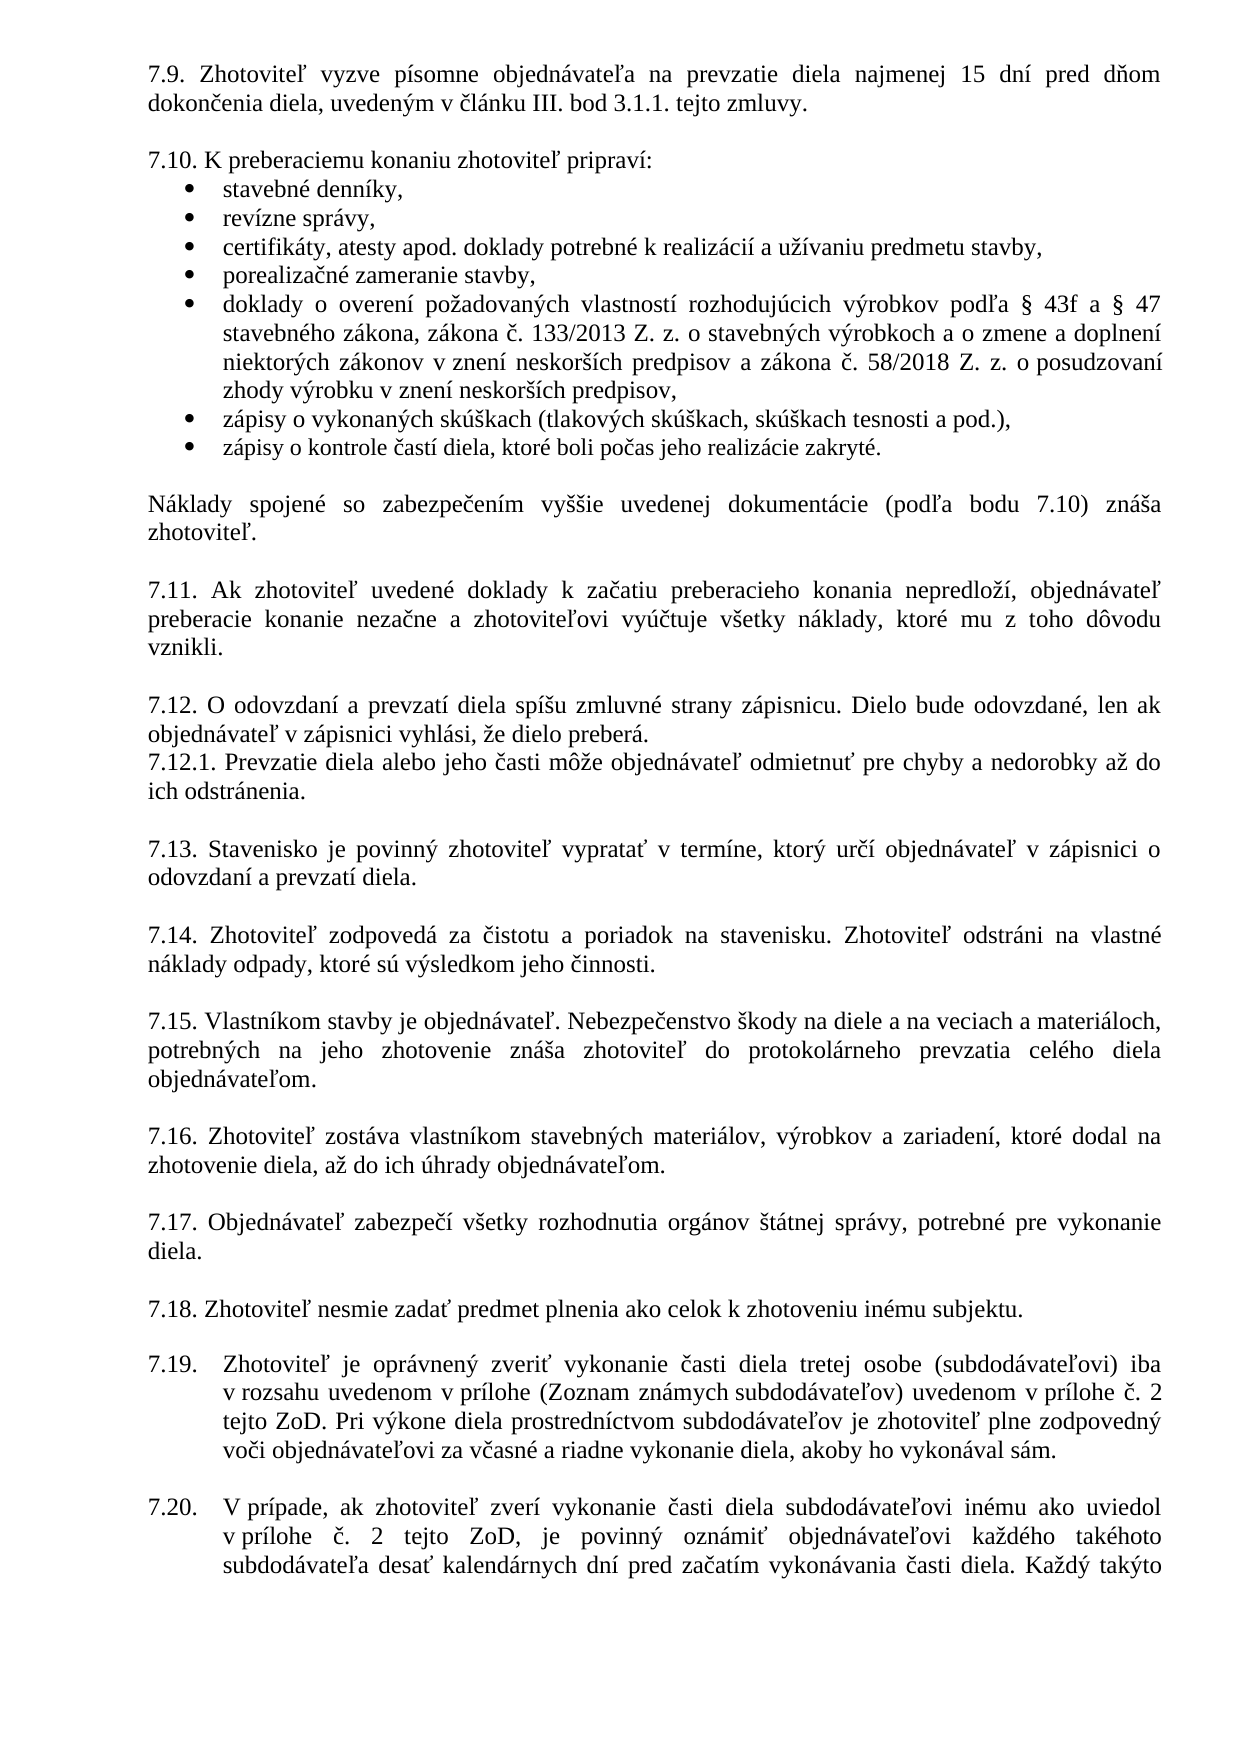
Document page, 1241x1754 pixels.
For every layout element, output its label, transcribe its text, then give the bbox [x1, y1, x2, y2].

list stavebné denníky, [185, 174, 1162, 203]
text 7.10. K preberaciemu konaniu zhotoviteľ pripraví: [148, 145, 1162, 174]
text 7.9. Zhotoviteľ vyzve písomne objednávateľa na prevzatie diela najmenej 15 dní pred dňom dokončenia diela, uvedeným v článku III. bod 3.1.1. tejto zmluvy. [148, 59, 1162, 117]
text 7.18. Zhotoviteľ nesmie zadať predmet plnenia ako celok k zhotoveniu inému subjektu. [148, 1294, 1162, 1322]
list Zhotoviteľ je oprávnený zveriť vykonanie časti diela tretej osobe (subdodávateľovi) iba v rozsahu uvedenom v prílohe (Zoznam známych subdodávateľov) uvedenom v prílohe č. 2 tejto ZoD. Pri výkone diela prostredníctvom subdodávateľov je zhotoviteľ plne zodpovedný voči objednávateľovi za včasné a riadne vykonanie diela, akoby ho vykonával sám. [148, 1349, 1162, 1464]
text 7.11. Ak zhotoviteľ uvedené doklady k začatiu preberacieho konania nepredloží, objednávateľ preberacie konanie nezačne a zhotoviteľovi vyúčtuje všetky náklady, ktoré mu z toho dôvodu vznikli. [148, 575, 1162, 661]
text 7.12. O odovzdaní a prevzatí diela spíšu zmluvné strany zápisnicu. Dielo bude odovzdané, len ak objednávateľ v zápisnici vyhlási, že dielo preberá. [148, 690, 1162, 747]
text 7.12.1. Prevzatie diela alebo jeho časti môže objednávateľ odmietnuť pre chyby a nedorobky až do ich odstránenia. [148, 747, 1162, 805]
text 7.17. Objednávateľ zabezpečí všetky rozhodnutia orgánov štátnej správy, potrebné pre vykonanie diela. [148, 1207, 1162, 1265]
text 7.16. Zhotoviteľ zostáva vlastníkom stavebných materiálov, výrobkov a zariadení, ktoré dodal na zhotovenie diela, až do ich úhrady objednávateľom. [148, 1121, 1162, 1179]
list revízne správy, [185, 203, 1162, 232]
text Náklady spojené so zabezpečením vyššie uvedenej dokumentácie (podľa bodu 7.10) znáša zhotoviteľ. [148, 489, 1162, 546]
list zápisy o kontrole častí diela, ktoré boli počas jeho realizácie zakryté. [185, 433, 1162, 461]
list certifikáty, atesty apod. doklady potrebné k realizácií a užívaniu predmetu stavby, [185, 232, 1162, 260]
text 7.15. Vlastníkom stavby je objednávateľ. Nebezpečenstvo škody na diele a na veciach a materiáloch, potrebných na jeho zhotovenie znáša zhotoviteľ do protokolárneho prevzatia celého diela objednávateľom. [148, 1006, 1162, 1092]
text 7.14. Zhotoviteľ zodpovedá za čistotu a poriadok na stavenisku. Zhotoviteľ odstráni na vlastné náklady odpady, ktoré sú výsledkom jeho činnosti. [148, 920, 1162, 977]
text 7.13. Stavenisko je povinný zhotoviteľ vypratať v termíne, ktorý určí objednávateľ v zápisnici o odovzdaní a prevzatí diela. [148, 834, 1162, 891]
list zápisy o vykonaných skúškach (tlakových skúškach, skúškach tesnosti a pod.), [185, 404, 1162, 433]
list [148, 1492, 1162, 1579]
list doklady o overení požadovaných vlastností rozhodujúcich výrobkov podľa § 43f a § 47 stavebného zákona, zákona č. 133/2013 Z. z. o stavebných výrobkoch a o zmene a doplnení niektorých zákonov v znení neskorších predpisov a zákona č. 58/2018 Z. z. o posudzovaní zhody výrobku v znení neskorších predpisov, [185, 289, 1162, 404]
list porealizačné zameranie stavby, [185, 260, 1162, 289]
